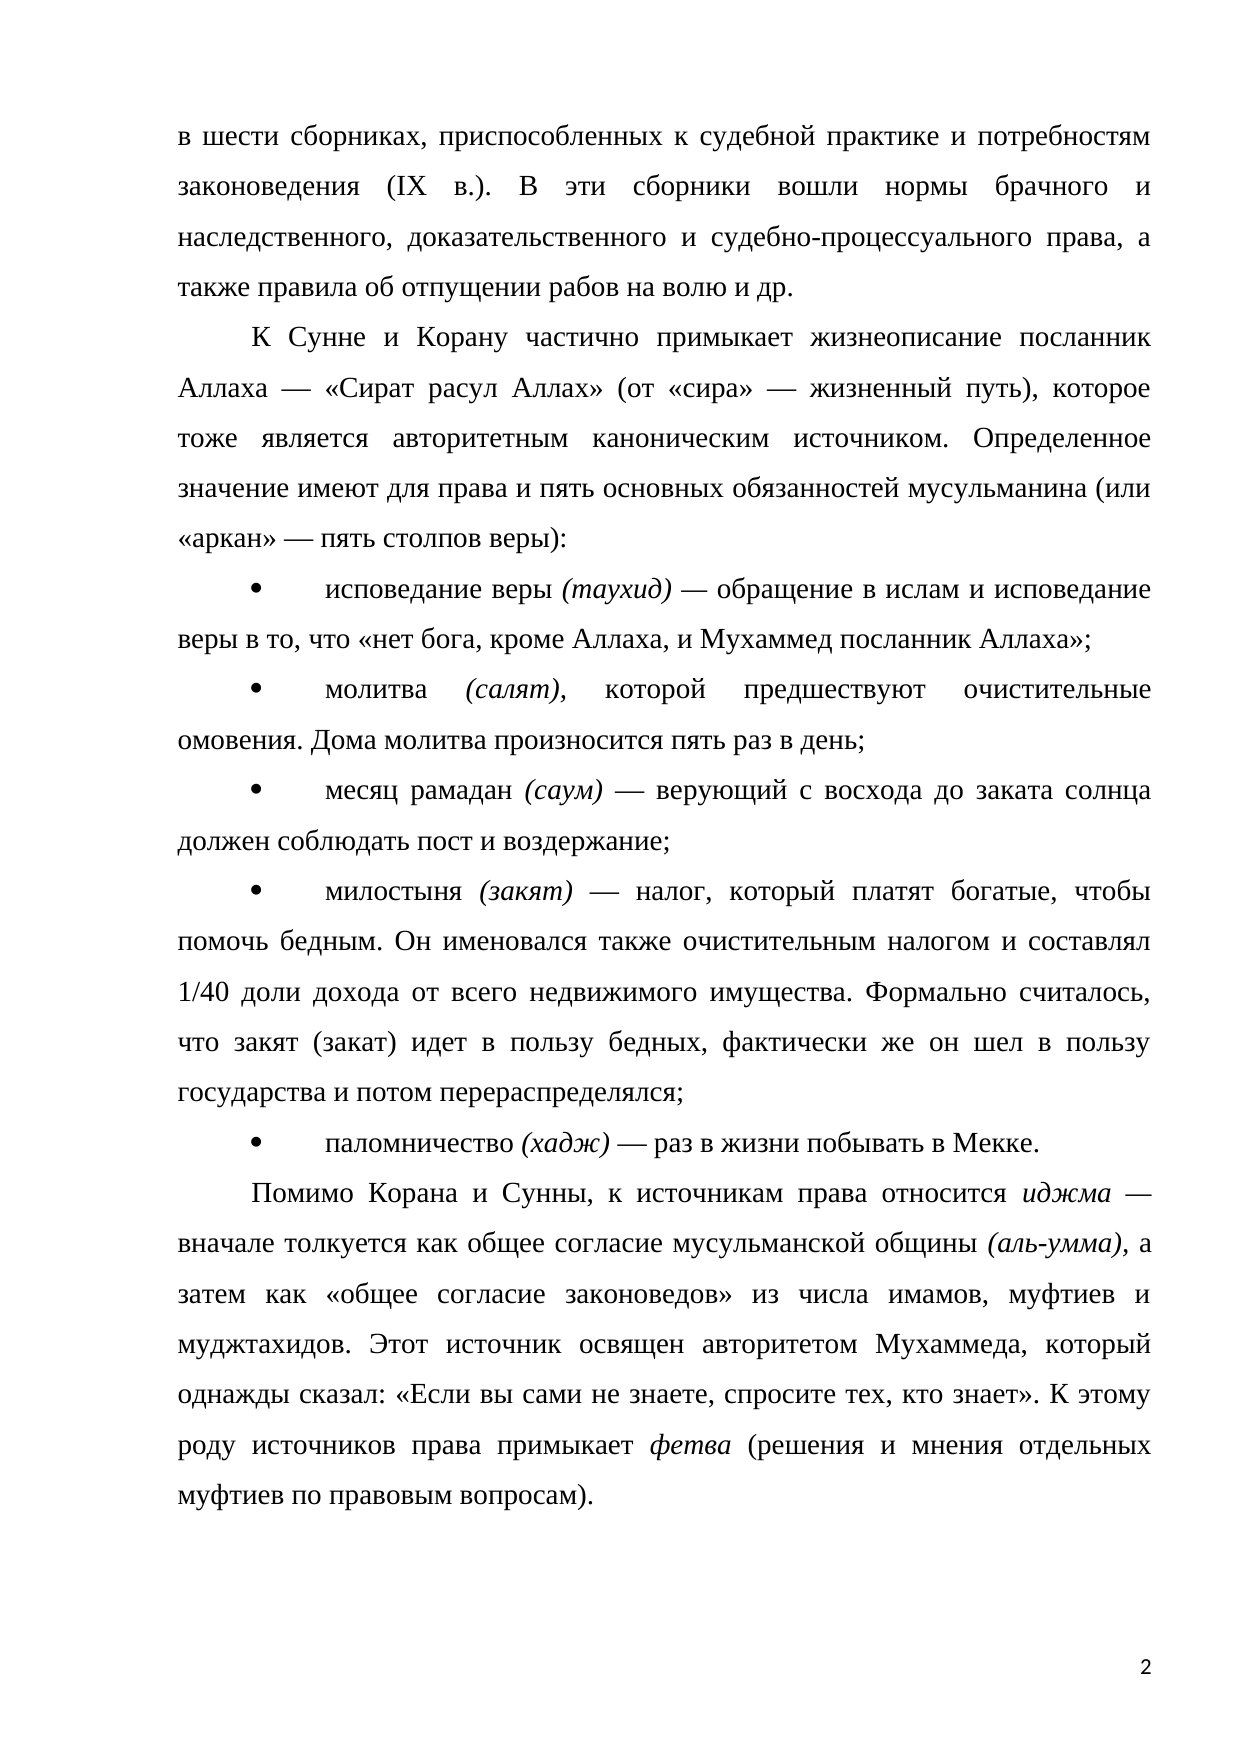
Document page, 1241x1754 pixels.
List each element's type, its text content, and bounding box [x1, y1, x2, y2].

list месяц рамадан (саум) — верующий с восхода до заката солнца должен соблюдать пост и воздержание; [177, 772, 1152, 856]
text Помимо Корана и Сунны, к источникам права относится иджма — вначале толкуется как общее согласие мусульманской общины (аль-умма), а затем как «общее согласие законоведов» из числа имамов, муфтиев и муджтахидов. Этот источник освящен авторитетом Мухаммеда, который однажды сказал: «Если вы сами не знаете, спросите тех, кто знает». К этому роду источников права примыкает фетва (решения и мнения отдельных муфтиев по правовым вопросам). [177, 1175, 1152, 1511]
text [177, 118, 1152, 303]
text К Сунне и Корану частично примыкает жизнеописание посланник Аллаха — «Сират расул Аллах» (от «сира» — жизненный путь), которое тоже является авторитетным каноническим источником. Определенное значение имеют для права и пять основных обязанностей мусульманина (или «аркан» — пять столпов веры): [177, 319, 1152, 554]
list паломничество (хадж) — раз в жизни побывать в Мекке. [177, 1125, 1152, 1158]
list милостыня (закят) — налог, который платят богатые, чтобы помочь бедным. Он именовался также очистительным налогом и составлял 1/40 доли дохода от всего недвижимого имущества. Формально считалось, что закят (закат) идет в пользу бедных, фактически же он шел в пользу государства и потом перераспределялся; [177, 873, 1152, 1108]
list исповедание веры (таухид) — обращение в ислам и исповедание веры в то, что «нет бога, кроме Аллаха, и Мухаммед посланник Аллаха»; [177, 571, 1152, 655]
list молитва (салят), которой предшествуют очистительные омовения. Дома молитва произносится пять раз в день; [177, 672, 1152, 756]
